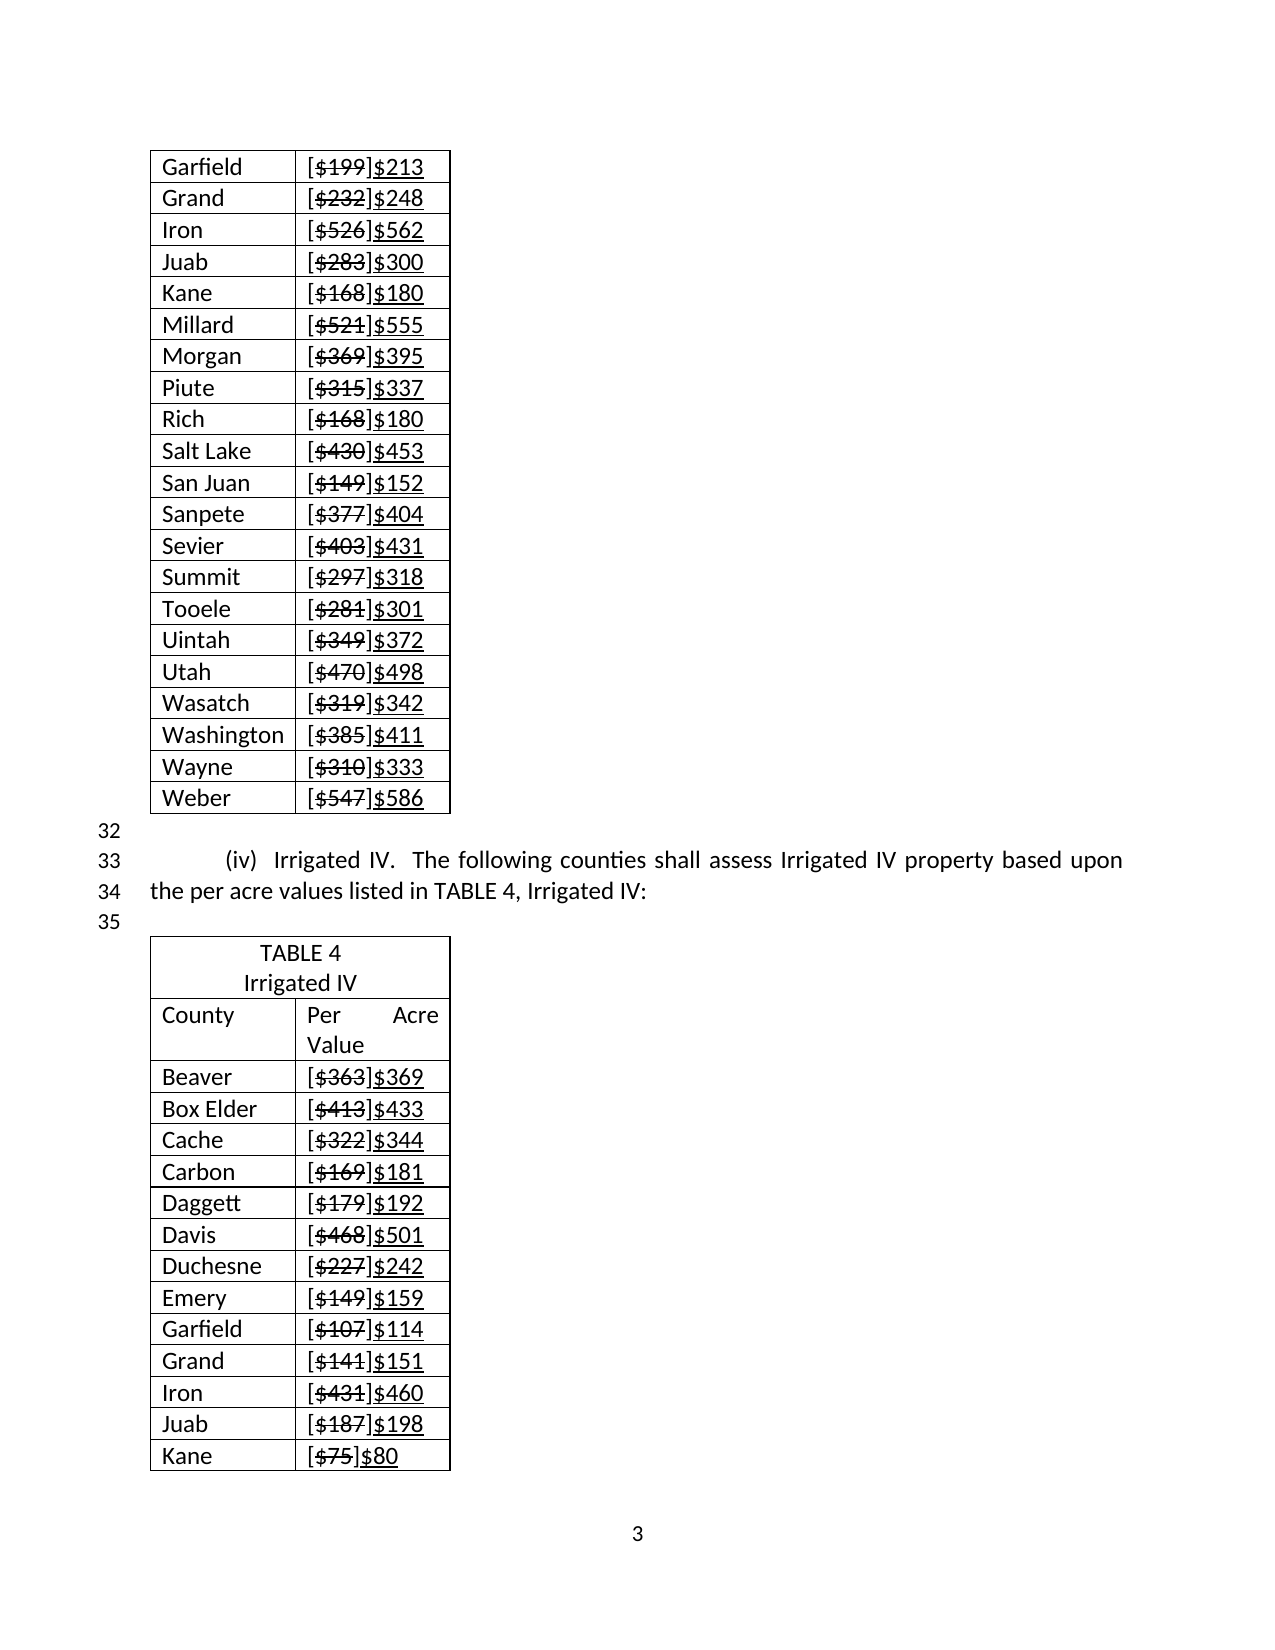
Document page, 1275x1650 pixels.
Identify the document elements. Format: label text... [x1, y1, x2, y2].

table_cell [$322]$344 [296, 1124, 449, 1155]
table_cell Per Acre Value [296, 999, 449, 1060]
table_cell [$199]$213 [296, 151, 449, 182]
table_cell Juab [151, 1408, 295, 1439]
table_cell [$403]$431 [296, 530, 449, 560]
table_cell Garfield [151, 1314, 295, 1344]
table_cell Morgan [151, 340, 295, 371]
table_cell Davis [151, 1219, 295, 1249]
table_cell Tooele [151, 593, 295, 623]
table_cell [$431]$460 [296, 1377, 449, 1407]
table_cell Daggett [151, 1188, 295, 1218]
table_cell Box Elder [151, 1093, 295, 1123]
table_cell Grand [151, 183, 295, 213]
table_cell [$168]$180 [296, 277, 449, 308]
table_cell Weber [151, 782, 295, 813]
table_cell Wayne [151, 751, 295, 781]
table_cell [$385]$411 [296, 719, 449, 750]
table_cell Rich [151, 404, 295, 434]
table_cell [$232]$248 [296, 183, 449, 213]
table_header TABLE 4 Irrigated IV [151, 937, 449, 998]
table_cell [$281]$301 [296, 593, 449, 623]
table_cell [$470]$498 [296, 656, 449, 687]
table_cell Kane [151, 1440, 295, 1470]
table_cell Duchesne [151, 1251, 295, 1281]
table_cell [$107]$114 [296, 1314, 449, 1344]
table_cell [$187]$198 [296, 1408, 449, 1439]
table_cell Juab [151, 246, 295, 276]
table_cell [$297]$318 [296, 561, 449, 592]
table_cell Washington [151, 719, 295, 750]
table_cell Uintah [151, 625, 295, 655]
table_cell [$75]$80 [296, 1440, 449, 1470]
table_cell County [151, 999, 295, 1060]
table_cell [$169]$181 [296, 1156, 449, 1186]
table_cell Iron [151, 1377, 295, 1407]
table_cell [$430]$453 [296, 435, 449, 466]
table_cell Salt Lake [151, 435, 295, 466]
table_cell [$526]$562 [296, 214, 449, 245]
table_cell [$377]$404 [296, 498, 449, 529]
table_cell [$283]$300 [296, 246, 449, 276]
table_cell Iron [151, 214, 295, 245]
table_cell Wasatch [151, 688, 295, 718]
table_cell Piute [151, 372, 295, 402]
table_cell Beaver [151, 1061, 295, 1092]
table_cell Emery [151, 1282, 295, 1313]
table_cell Carbon [151, 1156, 295, 1186]
table_cell [$227]$242 [296, 1251, 449, 1281]
table_cell [$315]$337 [296, 372, 449, 402]
table_cell Summit [151, 561, 295, 592]
table_cell [$149]$152 [296, 467, 449, 497]
table_cell Millard [151, 309, 295, 339]
table_cell [$141]$151 [296, 1345, 449, 1376]
table_cell [$468]$501 [296, 1219, 449, 1249]
table_cell [$310]$333 [296, 751, 449, 781]
table_cell Cache [151, 1124, 295, 1155]
text (iv) Irrigated IV. The following counties shall assess Irrigated IV property based upon the per acre values listed in TABLE 4, Irrigated IV: [150, 844, 1125, 905]
table_cell [$547]$586 [296, 782, 449, 813]
table_cell [$413]$433 [296, 1093, 449, 1123]
table_cell Utah [151, 656, 295, 687]
table_cell San Juan [151, 467, 295, 497]
table_cell [$369]$395 [296, 340, 449, 371]
table_cell Sanpete [151, 498, 295, 529]
table_cell Sevier [151, 530, 295, 560]
table_cell [$521]$555 [296, 309, 449, 339]
table_cell Grand [151, 1345, 295, 1376]
table_cell [$363]$369 [296, 1061, 449, 1092]
table_cell [$349]$372 [296, 625, 449, 655]
table_cell [$168]$180 [296, 404, 449, 434]
table_cell [$319]$342 [296, 688, 449, 718]
table_cell [$149]$159 [296, 1282, 449, 1313]
table_cell Kane [151, 277, 295, 308]
table_cell Garfield [151, 151, 295, 182]
table_cell [$179]$192 [296, 1188, 449, 1218]
